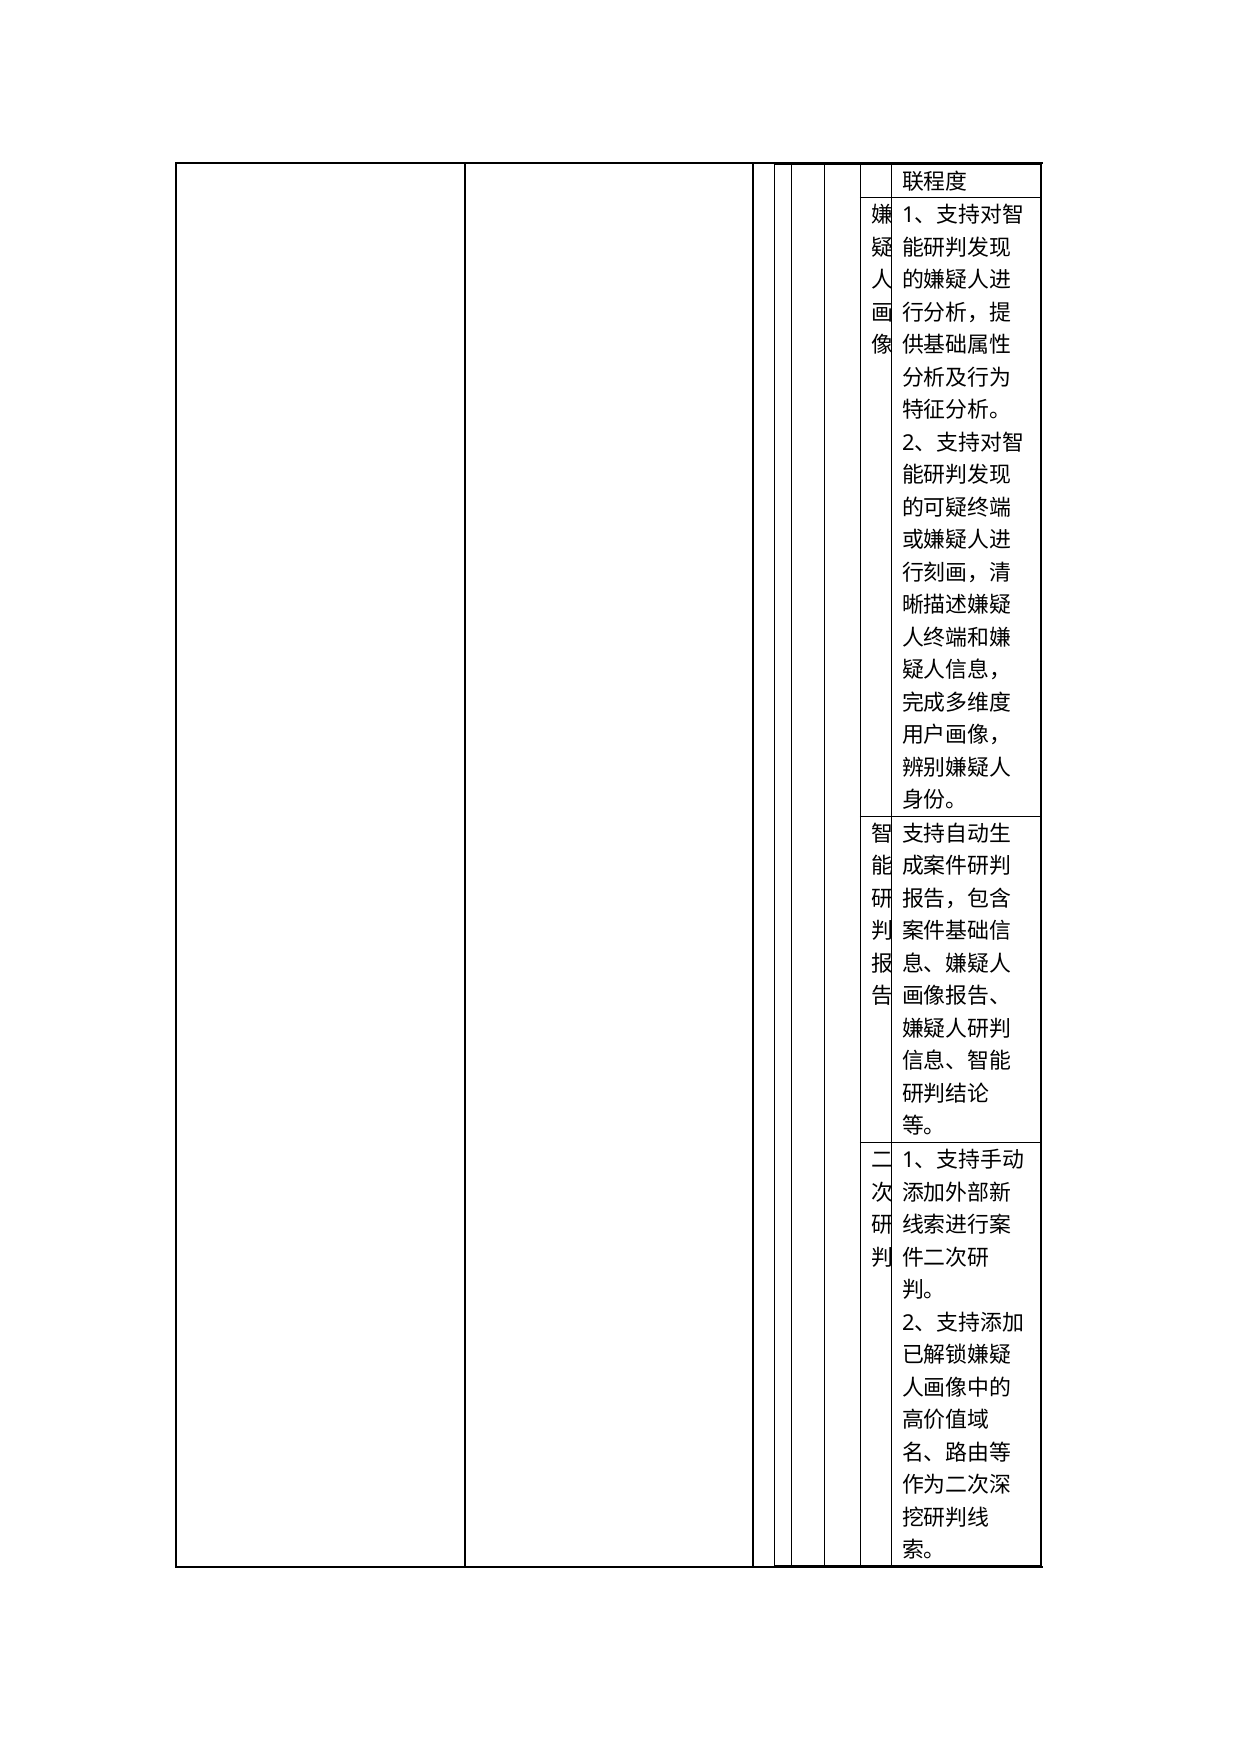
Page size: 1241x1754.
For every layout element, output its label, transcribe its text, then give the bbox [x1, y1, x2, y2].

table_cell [775, 165, 791, 1565]
table_cell [177, 164, 464, 1566]
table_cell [792, 165, 824, 1565]
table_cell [754, 164, 774, 1566]
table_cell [825, 165, 860, 1565]
table_cell 1 [466, 164, 752, 1566]
